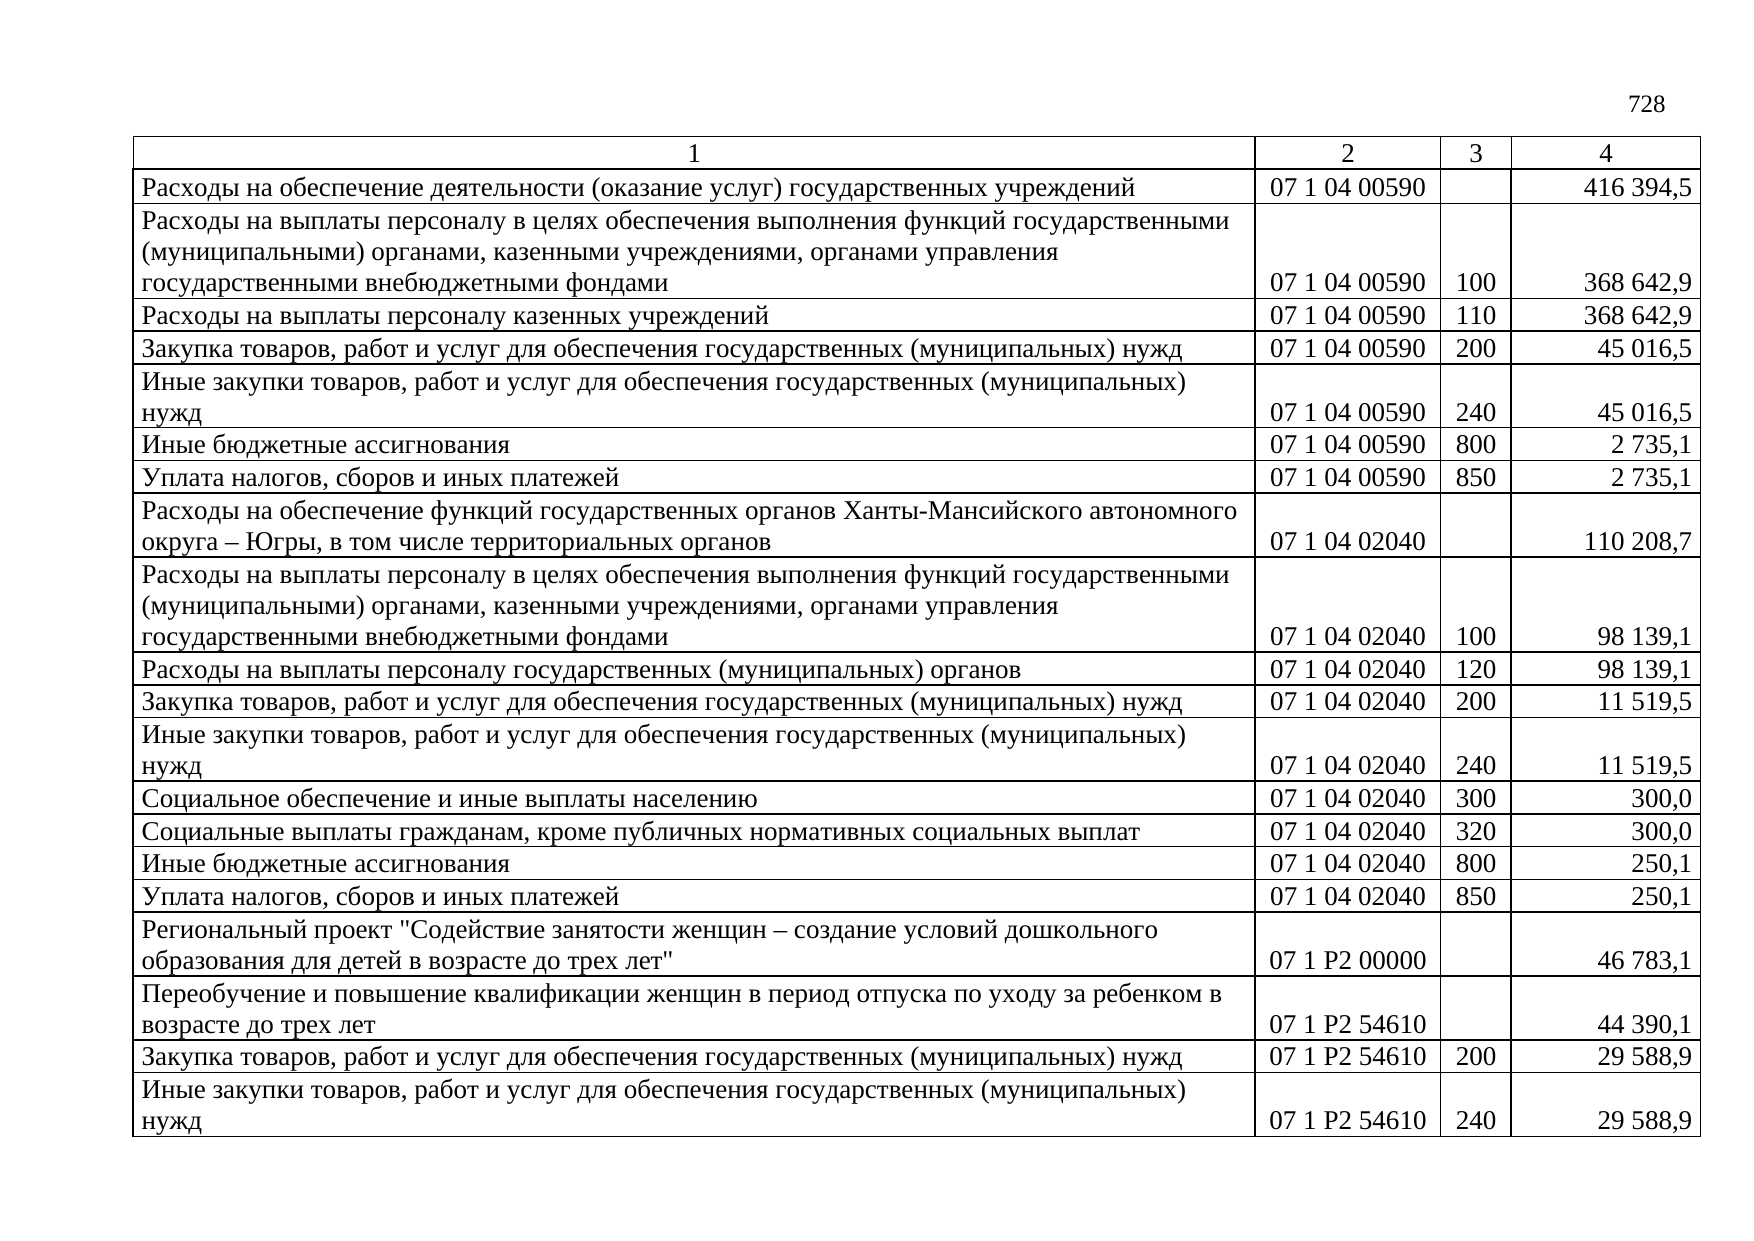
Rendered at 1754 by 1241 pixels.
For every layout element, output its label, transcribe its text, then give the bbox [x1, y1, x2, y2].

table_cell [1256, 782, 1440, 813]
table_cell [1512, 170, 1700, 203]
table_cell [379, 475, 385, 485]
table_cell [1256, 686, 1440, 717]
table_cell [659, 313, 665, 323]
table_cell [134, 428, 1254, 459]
table_header 3 [1441, 137, 1511, 168]
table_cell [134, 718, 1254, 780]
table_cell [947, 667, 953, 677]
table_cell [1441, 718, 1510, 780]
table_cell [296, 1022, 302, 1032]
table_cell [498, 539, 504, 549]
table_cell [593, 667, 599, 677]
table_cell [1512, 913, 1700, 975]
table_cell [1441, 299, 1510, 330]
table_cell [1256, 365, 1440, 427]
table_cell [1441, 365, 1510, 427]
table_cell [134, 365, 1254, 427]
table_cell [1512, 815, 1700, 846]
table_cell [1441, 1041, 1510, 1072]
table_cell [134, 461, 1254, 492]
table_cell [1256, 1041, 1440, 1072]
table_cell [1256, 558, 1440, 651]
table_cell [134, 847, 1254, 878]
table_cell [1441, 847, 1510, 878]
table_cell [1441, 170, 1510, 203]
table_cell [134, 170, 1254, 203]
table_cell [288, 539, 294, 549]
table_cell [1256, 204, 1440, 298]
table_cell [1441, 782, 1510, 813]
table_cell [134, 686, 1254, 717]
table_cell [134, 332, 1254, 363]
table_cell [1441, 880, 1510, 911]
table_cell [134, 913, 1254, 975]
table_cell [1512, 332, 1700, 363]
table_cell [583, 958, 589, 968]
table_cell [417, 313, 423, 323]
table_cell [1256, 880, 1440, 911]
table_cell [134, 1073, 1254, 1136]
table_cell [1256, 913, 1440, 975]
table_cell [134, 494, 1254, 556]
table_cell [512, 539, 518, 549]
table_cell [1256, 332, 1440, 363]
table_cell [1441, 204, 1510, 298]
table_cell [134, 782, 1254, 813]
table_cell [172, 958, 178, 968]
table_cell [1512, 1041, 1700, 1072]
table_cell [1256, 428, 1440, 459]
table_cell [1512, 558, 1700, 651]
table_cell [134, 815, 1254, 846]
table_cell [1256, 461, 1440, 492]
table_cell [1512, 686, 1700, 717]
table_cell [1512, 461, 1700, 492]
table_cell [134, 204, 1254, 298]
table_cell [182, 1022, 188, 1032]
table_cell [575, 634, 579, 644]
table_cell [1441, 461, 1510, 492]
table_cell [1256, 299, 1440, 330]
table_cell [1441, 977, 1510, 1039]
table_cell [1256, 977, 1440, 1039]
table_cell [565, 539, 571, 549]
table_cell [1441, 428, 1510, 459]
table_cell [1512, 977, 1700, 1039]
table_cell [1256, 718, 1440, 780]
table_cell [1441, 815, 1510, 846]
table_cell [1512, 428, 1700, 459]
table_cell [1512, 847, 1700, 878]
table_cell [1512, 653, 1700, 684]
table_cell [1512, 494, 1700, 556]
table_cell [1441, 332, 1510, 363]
table_header 2 [1256, 137, 1440, 168]
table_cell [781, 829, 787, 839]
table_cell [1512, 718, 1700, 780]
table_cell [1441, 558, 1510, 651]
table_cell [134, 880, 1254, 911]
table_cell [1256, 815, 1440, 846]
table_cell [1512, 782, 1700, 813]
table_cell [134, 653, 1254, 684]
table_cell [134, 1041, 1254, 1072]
table_header 4 [1512, 137, 1700, 168]
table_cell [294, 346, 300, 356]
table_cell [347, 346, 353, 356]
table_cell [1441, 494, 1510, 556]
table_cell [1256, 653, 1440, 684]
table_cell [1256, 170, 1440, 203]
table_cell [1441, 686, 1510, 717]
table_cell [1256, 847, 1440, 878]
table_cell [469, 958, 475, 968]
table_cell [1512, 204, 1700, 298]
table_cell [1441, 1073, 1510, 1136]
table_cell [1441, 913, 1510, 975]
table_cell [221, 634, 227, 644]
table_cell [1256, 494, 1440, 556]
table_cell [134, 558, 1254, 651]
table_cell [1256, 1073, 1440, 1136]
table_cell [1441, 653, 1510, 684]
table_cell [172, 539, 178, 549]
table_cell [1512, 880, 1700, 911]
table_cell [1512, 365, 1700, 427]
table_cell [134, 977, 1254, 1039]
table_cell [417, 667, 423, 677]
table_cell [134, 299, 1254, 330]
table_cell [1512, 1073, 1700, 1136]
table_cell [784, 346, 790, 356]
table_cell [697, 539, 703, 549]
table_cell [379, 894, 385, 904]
table_header 1 [134, 137, 1254, 168]
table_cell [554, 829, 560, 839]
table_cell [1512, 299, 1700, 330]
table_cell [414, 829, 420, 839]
